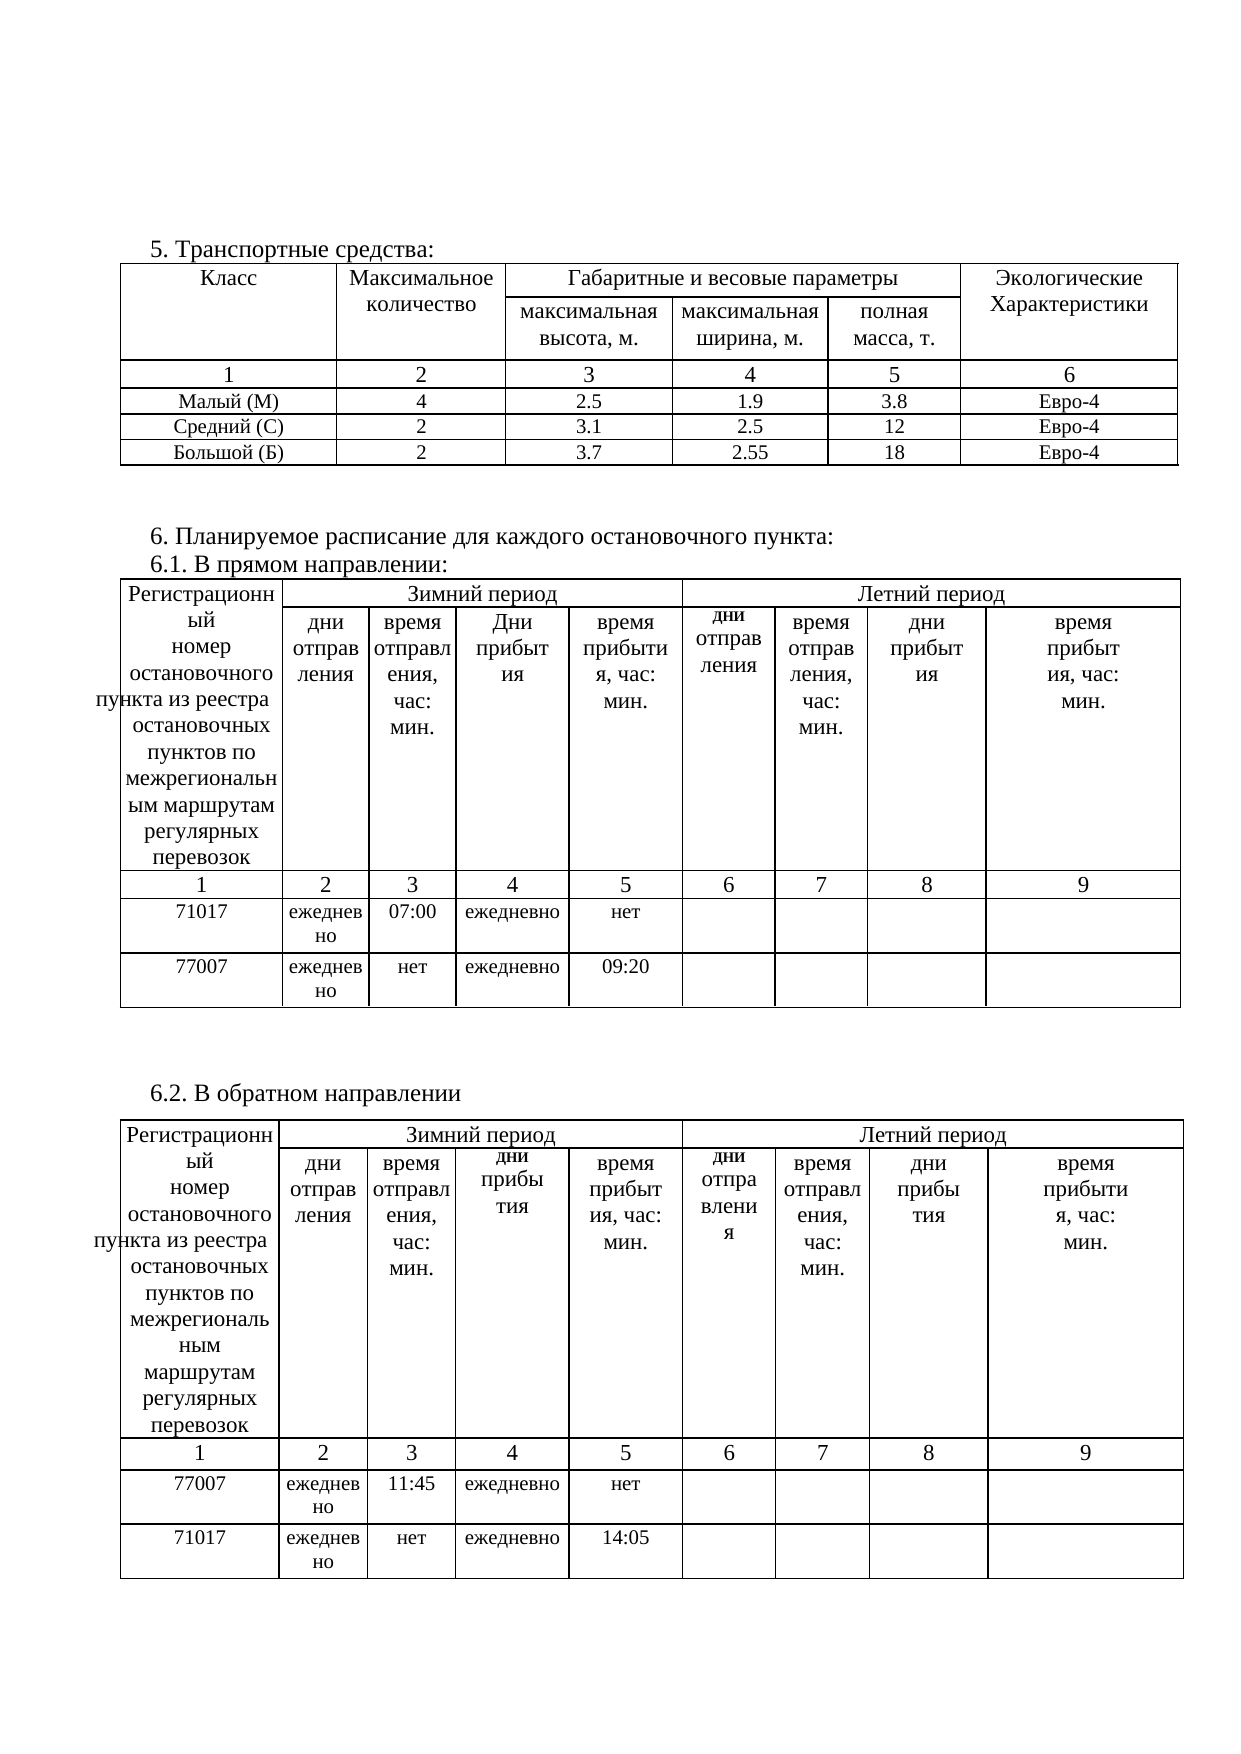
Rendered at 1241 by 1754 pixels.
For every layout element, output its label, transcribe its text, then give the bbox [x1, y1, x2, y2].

table_cell время прибыт ия, час: мин. [987, 608, 1180, 870]
table_cell 3 [506, 361, 672, 387]
table_cell 2.5 [506, 389, 672, 413]
table_cell нет [368, 1525, 455, 1578]
table_cell полная масса, т. [829, 298, 960, 359]
table_cell [987, 954, 1180, 1006]
table_cell нет [570, 899, 682, 952]
table_cell 71017 [121, 899, 282, 952]
table_cell максимальная высота, м. [506, 298, 672, 359]
table_cell [989, 1525, 1183, 1578]
table_header Габаритные и весовые параметры [506, 264, 960, 296]
text 6.1. В прямом направлении: [150, 549, 1090, 578]
table_cell 1 [121, 871, 282, 898]
table_cell [683, 1525, 775, 1578]
table_cell [683, 899, 774, 952]
table_cell 77007 [121, 954, 282, 1006]
table_cell [776, 1471, 869, 1523]
table_cell 5 [570, 871, 682, 898]
table_cell дни отправ ления [280, 1149, 367, 1437]
table_header Летний период [683, 1121, 1183, 1147]
table_cell ДНИ отправ ления [683, 608, 774, 870]
table_cell 6 [961, 361, 1177, 387]
table_cell 4 [456, 1439, 568, 1469]
table_cell [776, 954, 867, 1006]
table_cell 1.9 [673, 389, 827, 413]
table_cell время отправл ения, час: мин. [370, 608, 455, 870]
table_cell [776, 1525, 869, 1578]
text 5. Транспортные средства: [150, 234, 1090, 263]
table_cell дни прибыт ия [868, 608, 985, 870]
table_cell время прибыти я, час: мин. [989, 1149, 1183, 1437]
table_cell 9 [989, 1439, 1183, 1469]
table_cell 3.7 [506, 440, 672, 464]
table_header Класс [121, 264, 336, 359]
table_cell ежедневно [456, 1525, 568, 1578]
table_cell 8 [870, 1439, 987, 1469]
table_cell 2 [337, 440, 505, 464]
table_cell 9 [987, 871, 1180, 898]
table_cell 5 [829, 361, 960, 387]
table_cell [683, 954, 774, 1006]
table_cell 4 [337, 389, 505, 413]
table_cell 2.5 [673, 415, 827, 438]
table_cell [683, 1471, 775, 1523]
table_cell [989, 1471, 1183, 1523]
text 6. Планируемое расписание для каждого остановочного пункта: [150, 521, 1090, 549]
text 6.2. В обратном направлении [150, 1078, 1090, 1107]
table_cell Малый (М) [121, 389, 336, 413]
table_cell 3 [368, 1439, 455, 1469]
table_cell 77007 [121, 1471, 278, 1523]
table_cell 1 [121, 361, 336, 387]
table_cell 2 [280, 1439, 367, 1469]
table_cell время отправ ления, час: мин. [776, 608, 867, 870]
table_cell максимальная ширина, м. [673, 298, 827, 359]
table_cell 18 [829, 440, 960, 464]
table_cell ежедневно [283, 899, 368, 952]
table_cell 3.8 [829, 389, 960, 413]
table_cell время прибыт ия, час: мин. [570, 1149, 682, 1437]
table_cell Евро-4 [961, 415, 1177, 438]
table_cell ежедневно [457, 954, 568, 1006]
table_cell Дни прибыт ия [457, 608, 568, 870]
table_cell 3 [370, 871, 455, 898]
table_cell ежедневно [280, 1471, 367, 1523]
table_cell время отправл ения, час: мин. [368, 1149, 455, 1437]
table_cell время отправл ения, час: мин. [776, 1149, 869, 1437]
table_cell 2 [337, 415, 505, 438]
table_cell 7 [776, 871, 867, 898]
table_cell 1 [121, 1439, 278, 1469]
table_cell 7 [776, 1439, 869, 1469]
table_header Зимний период [283, 580, 682, 606]
table_cell [868, 954, 985, 1006]
table_cell ежедневно [457, 899, 568, 952]
table_cell 5 [570, 1439, 682, 1469]
table_header Регистрационный номер остановочного пункта из реестра остановочных пунктов по межрегиональным маршрутам регулярных перевозок [121, 580, 282, 870]
table_cell ежедневно [456, 1471, 568, 1523]
table_header Максимальное количество [337, 264, 505, 359]
table_cell дни отправ ления [283, 608, 368, 870]
table_cell Большой (Б) [121, 440, 336, 464]
table_cell [870, 1471, 987, 1523]
table_cell дни прибы тия [870, 1149, 987, 1437]
table_cell 6 [683, 871, 774, 898]
table_cell Евро-4 [961, 389, 1177, 413]
table_cell 11:45 [368, 1471, 455, 1523]
table_cell 4 [457, 871, 568, 898]
table_cell 14:05 [570, 1525, 682, 1578]
table_cell 2 [283, 871, 368, 898]
table_cell 07:00 [370, 899, 455, 952]
table_cell ежедневно [280, 1525, 367, 1578]
table_header Регистрационный номер остановочного пункта из реестра остановочных пунктов по межрегиональным маршрутам регулярных перевозок [121, 1121, 278, 1437]
table_cell Евро-4 [961, 440, 1177, 464]
table_cell нет [370, 954, 455, 1006]
table_cell [776, 899, 867, 952]
table_cell 09:20 [570, 954, 682, 1006]
table_cell [868, 899, 985, 952]
table_header Экологические Характеристики [961, 264, 1177, 359]
table_cell 3.1 [506, 415, 672, 438]
table_cell время прибыти я, час: мин. [570, 608, 682, 870]
table_cell 12 [829, 415, 960, 438]
table_cell 6 [683, 1439, 775, 1469]
table_cell 8 [868, 871, 985, 898]
table_cell 4 [673, 361, 827, 387]
table_header Летний период [683, 580, 1180, 606]
table_cell [987, 899, 1180, 952]
table_cell Средний (С) [121, 415, 336, 438]
table_cell нет [570, 1471, 682, 1523]
table_header Зимний период [280, 1121, 682, 1147]
table_cell 2 [337, 361, 505, 387]
table_cell ДНИ прибы тия [456, 1149, 568, 1437]
table_cell [870, 1525, 987, 1578]
table_cell ежедневно [283, 954, 368, 1006]
table_cell ДНИ отпра влени я [683, 1149, 775, 1437]
table_cell 2.55 [673, 440, 827, 464]
table_cell 71017 [121, 1525, 278, 1578]
